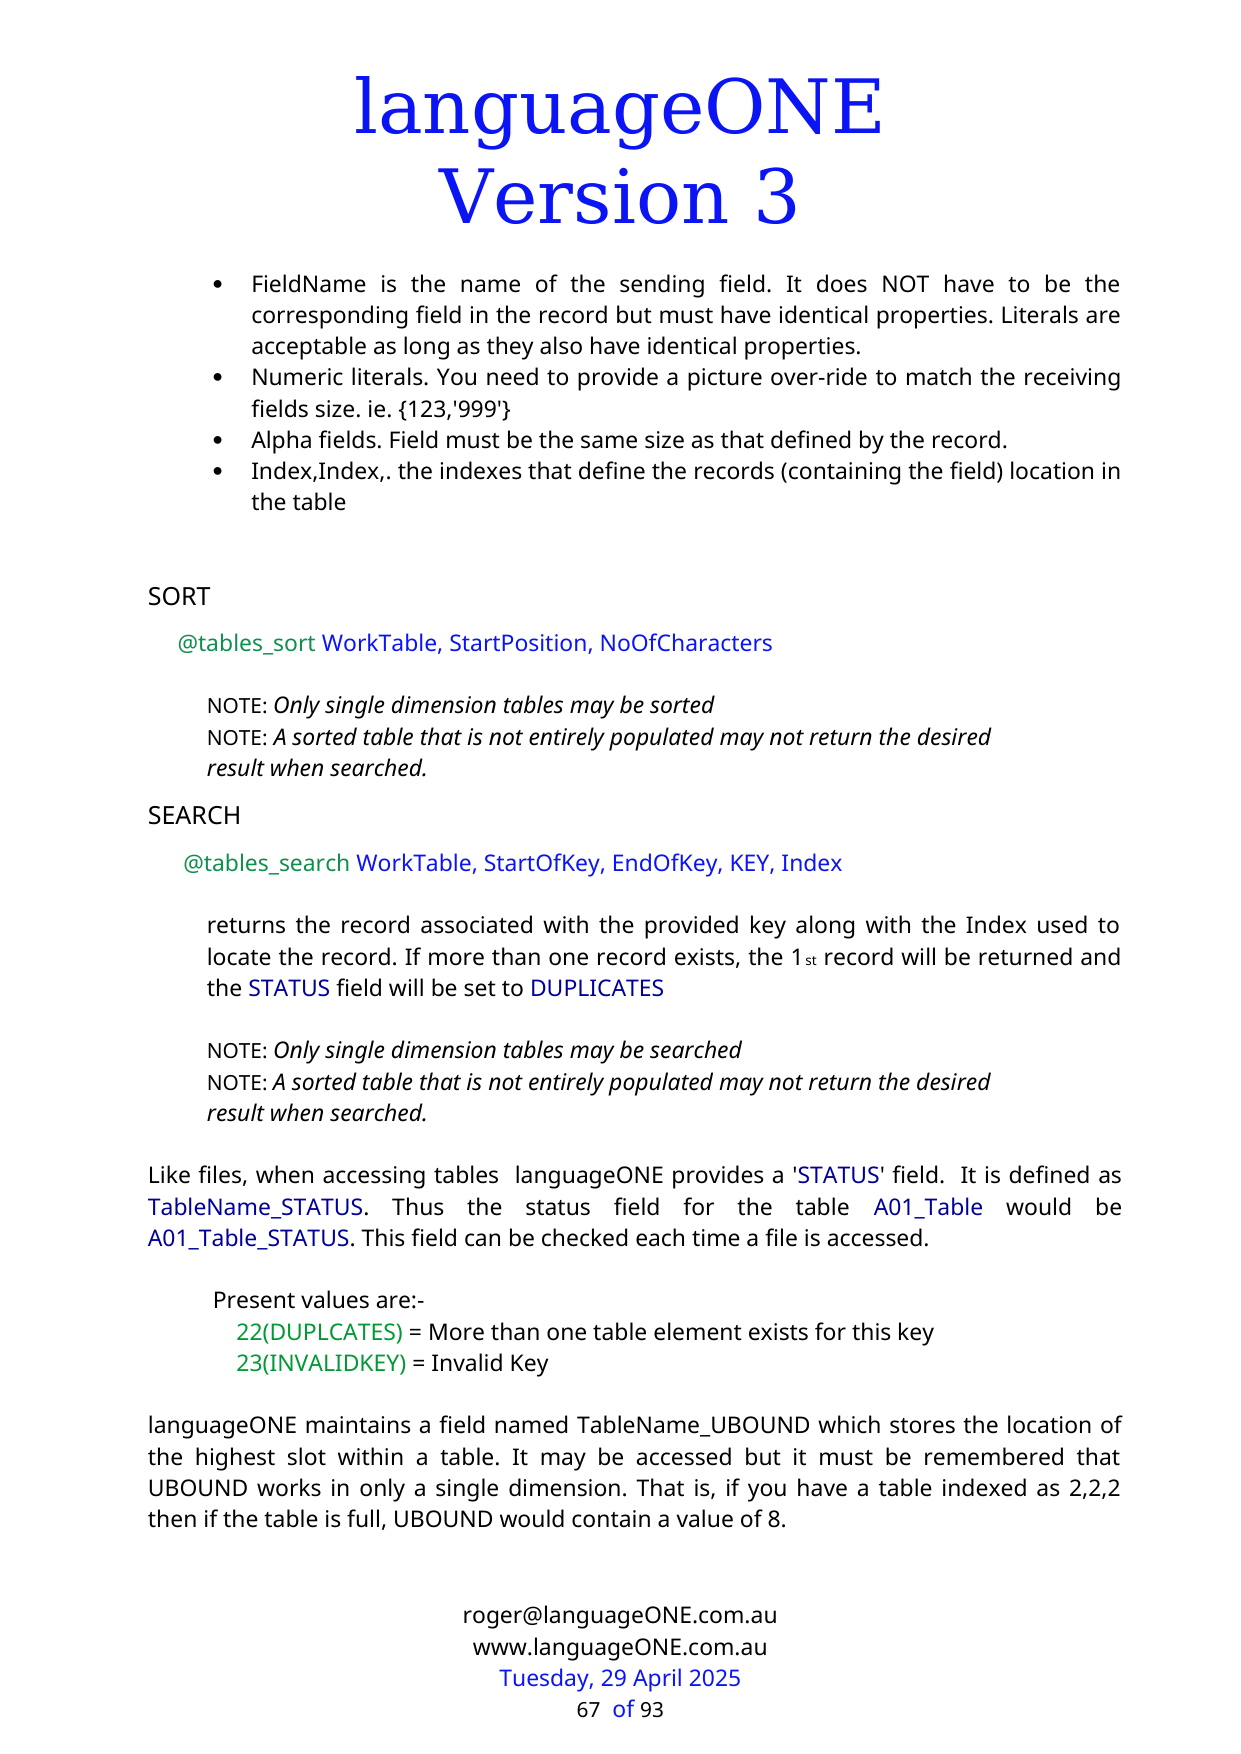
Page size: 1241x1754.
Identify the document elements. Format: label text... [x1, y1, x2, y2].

text NOTE: Only single dimension tables may be searched [207, 1034, 1122, 1066]
text NOTE: Only single dimension tables may be sorted [207, 689, 1122, 721]
text 22(DUPLCATES) = More than one table element exists for this key [236, 1316, 1122, 1347]
list FieldName is the name of the sending field. It does NOT have to be the corresponding field in the record but must have identical properties. Literals are acceptable as long as they also have identical properties. [213, 267, 1122, 361]
list Index,Index,. the indexes that define the records (containing the field) location in the table [213, 455, 1122, 517]
text @tables_sort WorkTable, StartPosition, NoOfCharacters [177, 627, 1122, 658]
text Present values are:- [213, 1284, 1122, 1316]
text NOTE: A sorted table that is not entirely populated may not return the desired [207, 1066, 1122, 1097]
text result when searched. [207, 752, 1122, 783]
list Alpha fields. Field must be the same size as that defined by the record. [213, 424, 1122, 455]
text languageONE maintains a field named TableName_UBOUND which stores the location of the highest slot within a table. It may be accessed but it must be remembered that UBOUND works in only a single dimension. That is, if you have a table indexed as 2,2,2 then if the table is full, UBOUND would contain a value of 8. [148, 1409, 1122, 1534]
text result when searched. [207, 1097, 1122, 1128]
text 23(INVALIDKEY) = Invalid Key [236, 1347, 1122, 1378]
text NOTE: A sorted table that is not entirely populated may not return the desired [207, 721, 1122, 752]
text @tables_search WorkTable, StartOfKey, EndOfKey, KEY, Index [183, 847, 1122, 878]
text Like files, when accessing tables languageONE provides a 'STATUS' field. It is defined as TableName_STATUS. Thus the status field for the table A01_Table would be A01_Table_STATUS. This field can be checked each time a file is accessed. [148, 1159, 1122, 1253]
text SORT [148, 578, 1122, 612]
text returns the record associated with the provided key along with the Index used to locate the record. If more than one record exists, the 1st record will be returned and the STATUS field will be set to DUPLICATES [207, 909, 1122, 1003]
text SEARCH [148, 798, 1122, 832]
list Numeric literals. You need to provide a picture over-ride to match the receiving fields size. ie. {123,'999'} [213, 361, 1122, 424]
